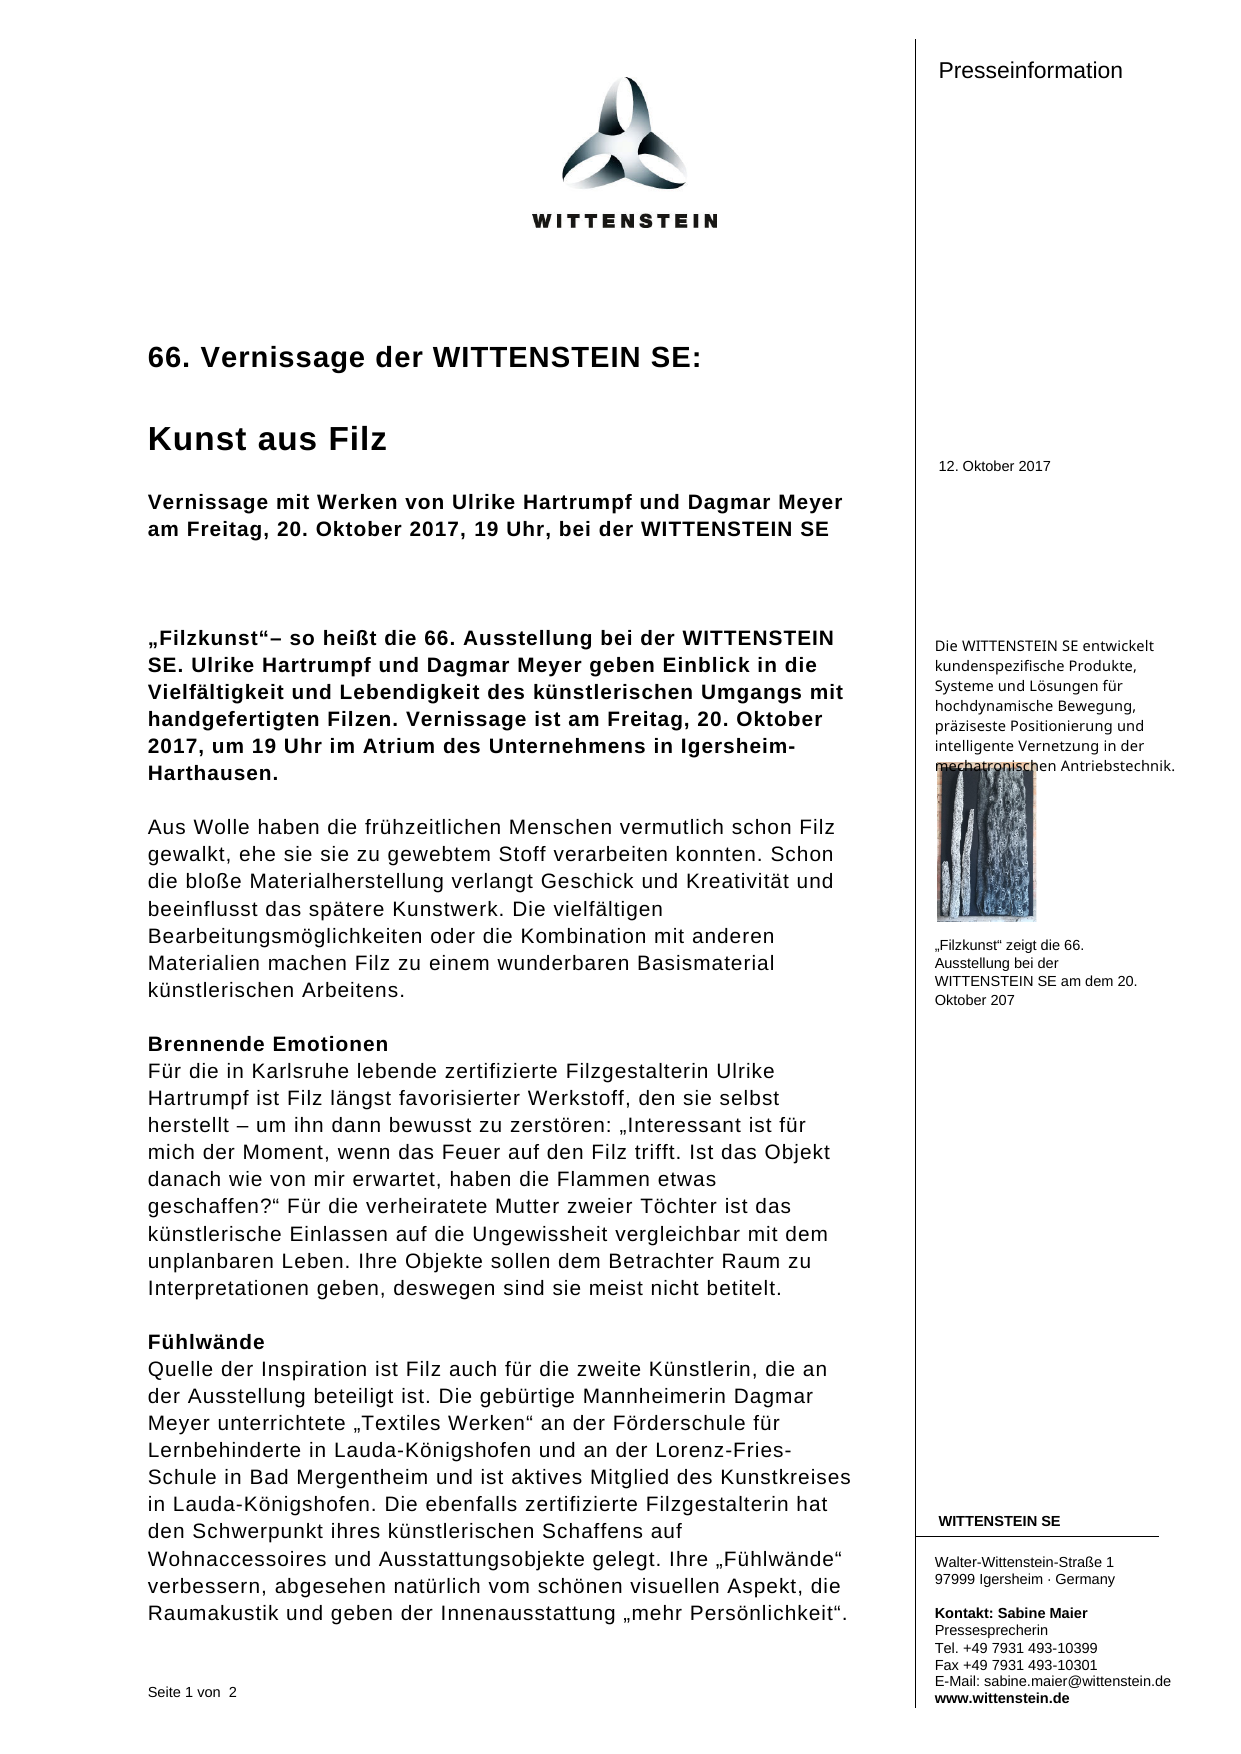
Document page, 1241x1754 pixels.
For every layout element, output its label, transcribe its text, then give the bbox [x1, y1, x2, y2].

text Für die in Karlsruhe lebende zertifizierte Filzgestalterin Ulrike Hartrumpf ist Filz längst favorisierter Werkstoff, den sie selbst herstellt – um ihn dann bewusst zu zerstören: „Interessant ist für mich der Moment, wenn das Feuer auf den Filz trifft. Ist das Objekt danach wie von mir erwartet, haben die Flammen etwas geschaffen?“ Für die verheiratete Mutter zweier Töchter ist das künstlerische Einlassen auf die Ungewissheit vergleichbar mit dem unplanbaren Leben. Ihre Objekte sollen dem Betrachter Raum zu Interpretationen geben, deswegen sind sie meist nicht betitelt. [148, 1057, 856, 1301]
text Quelle der Inspiration ist Filz auch für die zweite Künstlerin, die an der Ausstellung beteiligt ist. Die gebürtige Mannheimerin Dagmar Meyer unterrichtete „Textiles Werken“ an der Förderschule für Lernbehinderte in Lauda-Königshofen und an der Lorenz-Fries-Schule in Bad Mergentheim und ist aktives Mitglied des Kunstkreises in Lauda-Königshofen. Die ebenfalls zertifizierte Filzgestalterin hat den Schwerpunkt ihres künstlerischen Schaffens auf Wohnaccessoires und Ausstattungsobjekte gelegt. Ihre „Fühlwände“ verbessern, abgesehen natürlich vom schönen visuellen Aspekt, die Raumakustik und geben der Innenausstattung „mehr Persönlichkeit“. [148, 1355, 856, 1626]
text Vernissage mit Werken von Ulrike Hartrumpf und Dagmar Meyer am Freitag, 20. Oktober 2017, 19 Uhr, bei der WITTENSTEIN SE [148, 488, 856, 542]
text Aus Wolle haben die frühzeitlichen Menschen vermutlich schon Filz gewalkt, ehe sie sie zu gewebtem Stoff verarbeiten konnten. Schon die bloße Materialherstellung verlangt Geschick und Kreativität und beeinflusst das spätere Kunstwerk. Die vielfältigen Bearbeitungsmöglichkeiten oder die Kombination mit anderen Materialien machen Filz zu einem wunderbaren Basismaterial künstlerischen Arbeitens. [148, 813, 856, 1003]
text Fühlwände [148, 1328, 856, 1355]
text Kunst aus Filz [148, 419, 856, 457]
picture [532, 77, 717, 228]
text Brennende Emotionen [148, 1030, 856, 1057]
text 66. Vernissage der WITTENSTEIN SE: [148, 340, 856, 373]
picture [937, 762, 1037, 922]
text „Filzkunst“– so heißt die 66. Ausstellung bei der WITTENSTEIN SE. Ulrike Hartrumpf und Dagmar Meyer geben Einblick in die Vielfältigkeit und Lebendigkeit des künstlerischen Umgangs mit handgefertigten Filzen. Vernissage ist am Freitag, 20. Oktober 2017, um 19 Uhr im Atrium des Unternehmens in Igersheim-Harthausen. [148, 623, 856, 786]
